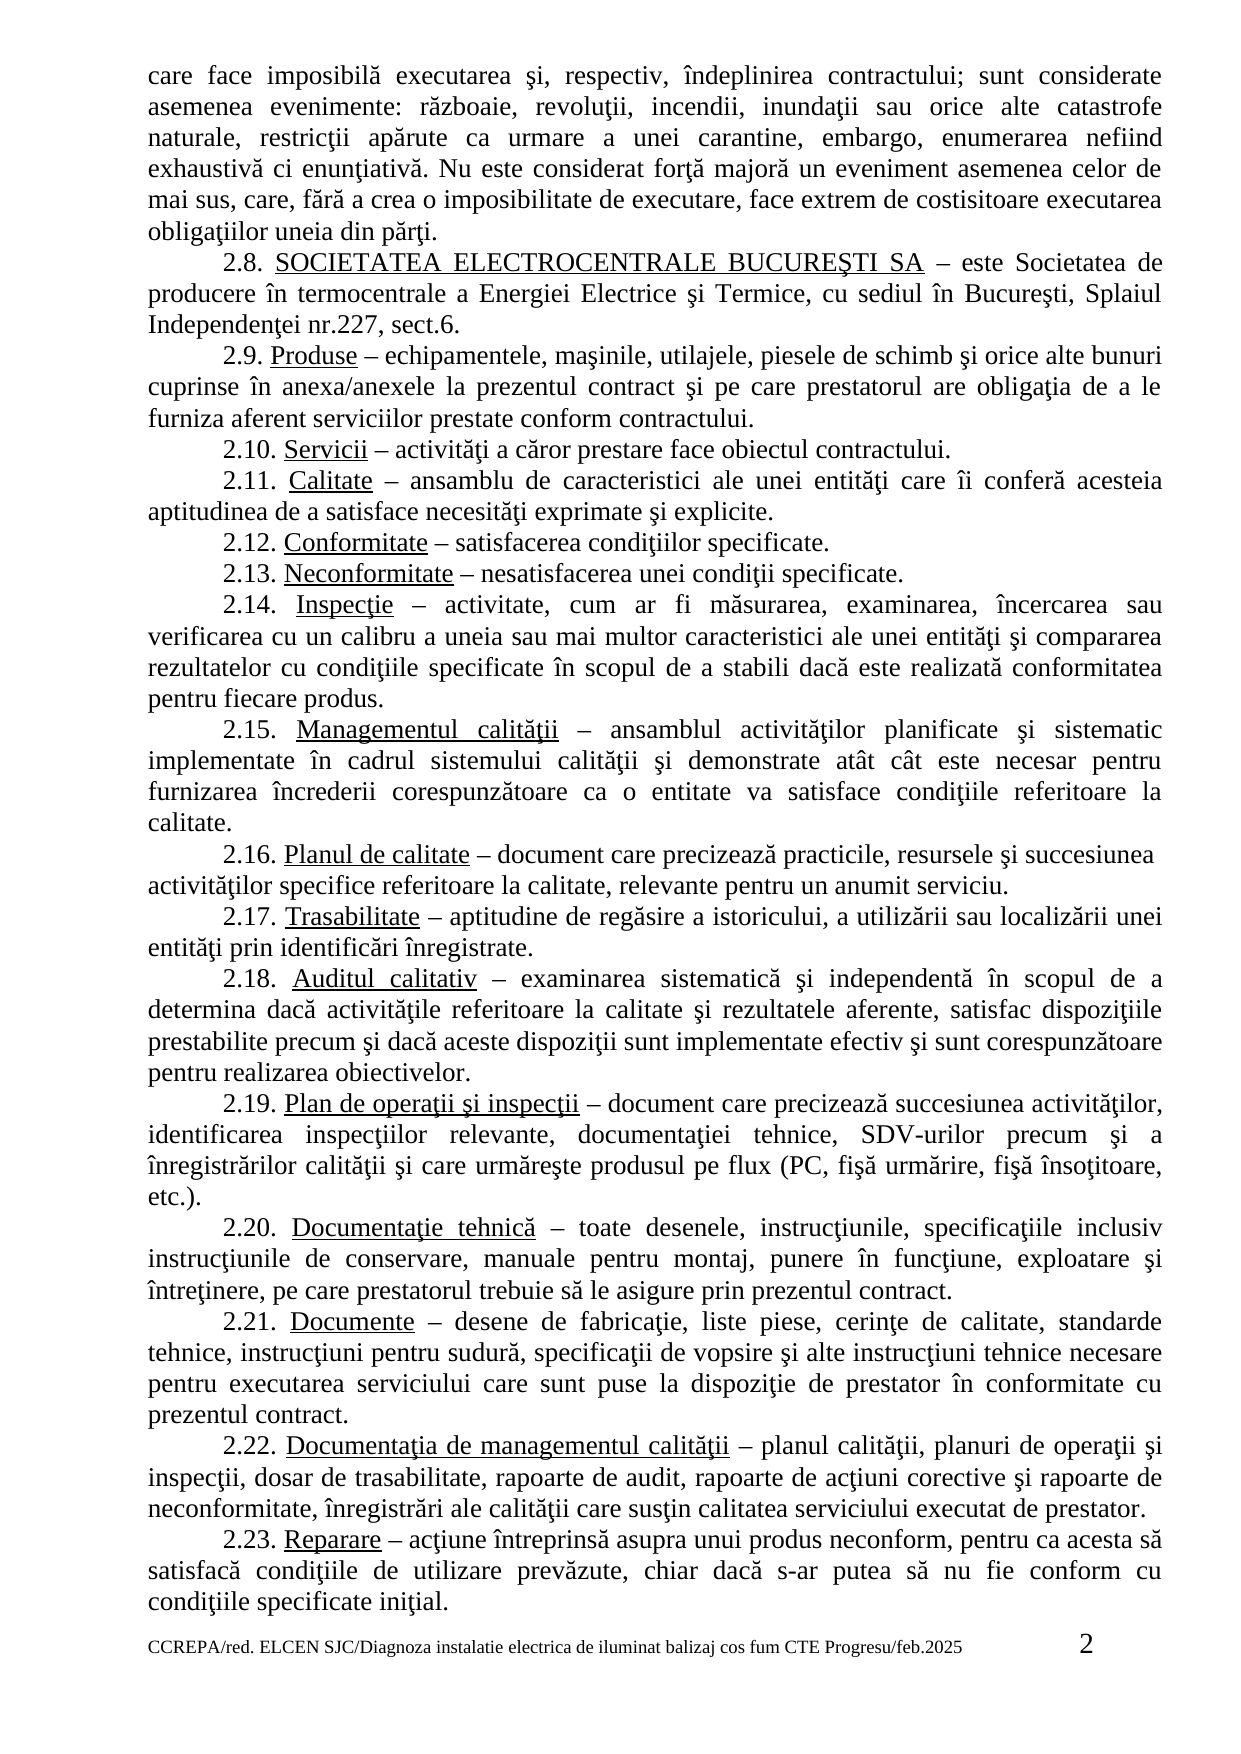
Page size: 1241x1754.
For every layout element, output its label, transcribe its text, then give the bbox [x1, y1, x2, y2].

text 2.12. Conformitate – satisfacerea condiţiilor specificate. [148, 526, 1163, 557]
text 2.11. Calitate – ansamblu de caracteristici ale unei entităţi care îi conferă acesteia aptitudinea de a satisface necesităţi exprimate şi explicite. [148, 464, 1163, 526]
text activităţilor specifice referitoare la calitate, relevante pentru un anumit serviciu. [148, 869, 1163, 900]
text 2.15. Managementul calităţii – ansamblul activităţilor planificate şi sistematic implementate în cadrul sistemului calităţii şi demonstrate atât cât este necesar pentru furnizarea încrederii corespunzătoare ca o entitate va satisface condiţiile referitoare la calitate. [148, 713, 1163, 838]
text 2.21. Documente – desene de fabricaţie, liste piese, cerinţe de calitate, standarde tehnice, instrucţiuni pentru sudură, specificaţii de vopsire şi alte instrucţiuni tehnice necesare pentru executarea serviciului care sunt puse la dispoziţie de prestator în conformitate cu prezentul contract. [148, 1305, 1163, 1429]
text 2.17. Trasabilitate – aptitudine de regăsire a istoricului, a utilizării sau localizării unei entităţi prin identificări înregistrate. [148, 900, 1163, 962]
text 2.8. SOCIETATEA ELECTROCENTRALE BUCUREŞTI SA – este Societatea de producere în termocentrale a Energiei Electrice şi Termice, cu sediul în Bucureşti, Splaiul Independenţei nr.227, sect.6. [148, 246, 1163, 339]
text 2.10. Servicii – activităţi a căror prestare face obiectul contractului. [148, 433, 1163, 464]
text 2.23. Reparare – acţiune întreprinsă asupra unui produs neconform, pentru ca acesta să satisfacă condiţiile de utilizare prevăzute, chiar dacă s-ar putea să nu fie conform cu condiţiile specificate iniţial. [148, 1523, 1163, 1616]
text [148, 59, 1163, 246]
text 2.9. Produse – echipamentele, maşinile, utilajele, piesele de schimb şi orice alte bunuri cuprinse în anexa/anexele la prezentul contract şi pe care prestatorul are obligaţia de a le furniza aferent serviciilor prestate conform contractului. [148, 339, 1163, 433]
text 2.22. Documentaţia de managementul calităţii – planul calităţii, planuri de operaţii şi inspecţii, dosar de trasabilitate, rapoarte de audit, rapoarte de acţiuni corective şi rapoarte de neconformitate, înregistrări ale calităţii care susţin calitatea serviciului executat de prestator. [148, 1429, 1163, 1523]
text 2.14. Inspecţie – activitate, cum ar fi măsurarea, examinarea, încercarea sau verificarea cu un calibru a uneia sau mai multor caracteristici ale unei entităţi şi compararea rezultatelor cu condiţiile specificate în scopul de a stabili dacă este realizată conformitatea pentru fiecare produs. [148, 588, 1163, 713]
text 2.19. Plan de operaţii şi inspecţii – document care precizează succesiunea activităţilor, identificarea inspecţiilor relevante, documentaţiei tehnice, SDV-urilor precum şi a înregistrărilor calităţii şi care urmăreşte produsul pe flux (PC, fişă urmărire, fişă însoţitoare, etc.). [148, 1087, 1163, 1211]
text 2.20. Documentaţie tehnică – toate desenele, instrucţiunile, specificaţiile inclusiv instrucţiunile de conservare, manuale pentru montaj, punere în funcţiune, exploatare şi întreţinere, pe care prestatorul trebuie să le asigure prin prezentul contract. [148, 1211, 1163, 1305]
text 2.13. Neconformitate – nesatisfacerea unei condiţii specificate. [148, 557, 1163, 588]
text 2.18. Auditul calitativ – examinarea sistematică şi independentă în scopul de a determina dacă activităţile referitoare la calitate şi rezultatele aferente, satisfac dispoziţiile prestabilite precum şi dacă aceste dispoziţii sunt implementate efectiv şi sunt corespunzătoare pentru realizarea obiectivelor. [148, 962, 1163, 1087]
text 2.16. Planul de calitate – document care precizează practicile, resursele şi succesiunea [148, 838, 1163, 869]
